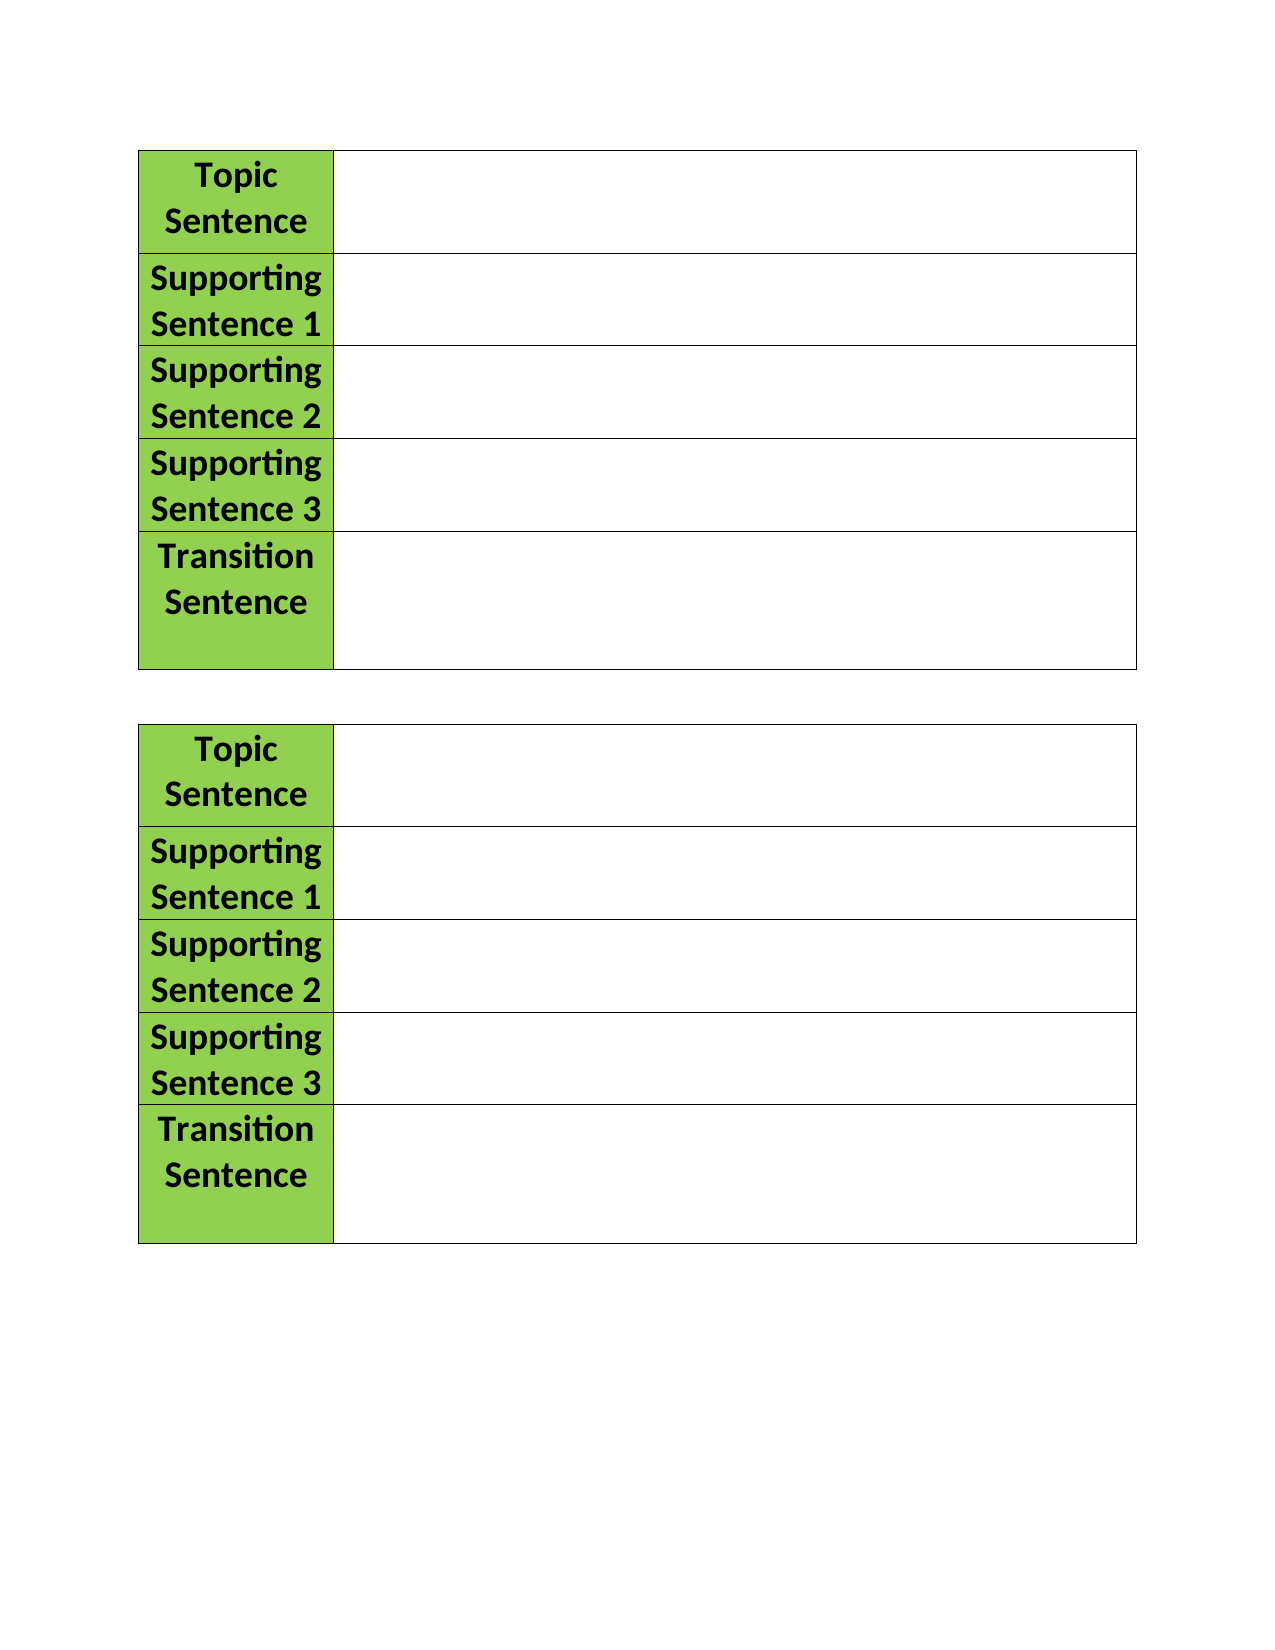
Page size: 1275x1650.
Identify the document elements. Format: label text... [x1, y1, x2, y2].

table_cell Supporting Sentence 1 [139, 827, 333, 919]
table_cell [334, 346, 1136, 438]
table_cell Supporting Sentence 3 [139, 1013, 333, 1104]
table_cell Supporting Sentence 2 [139, 920, 333, 1012]
table_cell Supporting Sentence 2 [139, 346, 333, 438]
table_cell Transition Sentence [139, 532, 333, 669]
table_cell Supporting Sentence 1 [139, 254, 333, 345]
table_cell Transition Sentence [139, 1105, 333, 1243]
table_header [334, 151, 1136, 253]
table_cell [334, 1013, 1136, 1104]
table_cell [334, 1105, 1136, 1243]
table_cell [334, 439, 1136, 531]
table_cell [334, 254, 1136, 345]
table_cell [334, 532, 1136, 669]
table_cell [334, 920, 1136, 1012]
table_header [334, 725, 1136, 826]
table_cell [334, 827, 1136, 919]
table_header Topic Sentence [139, 725, 333, 826]
table_header Topic Sentence [139, 151, 333, 253]
table_cell Supporting Sentence 3 [139, 439, 333, 531]
